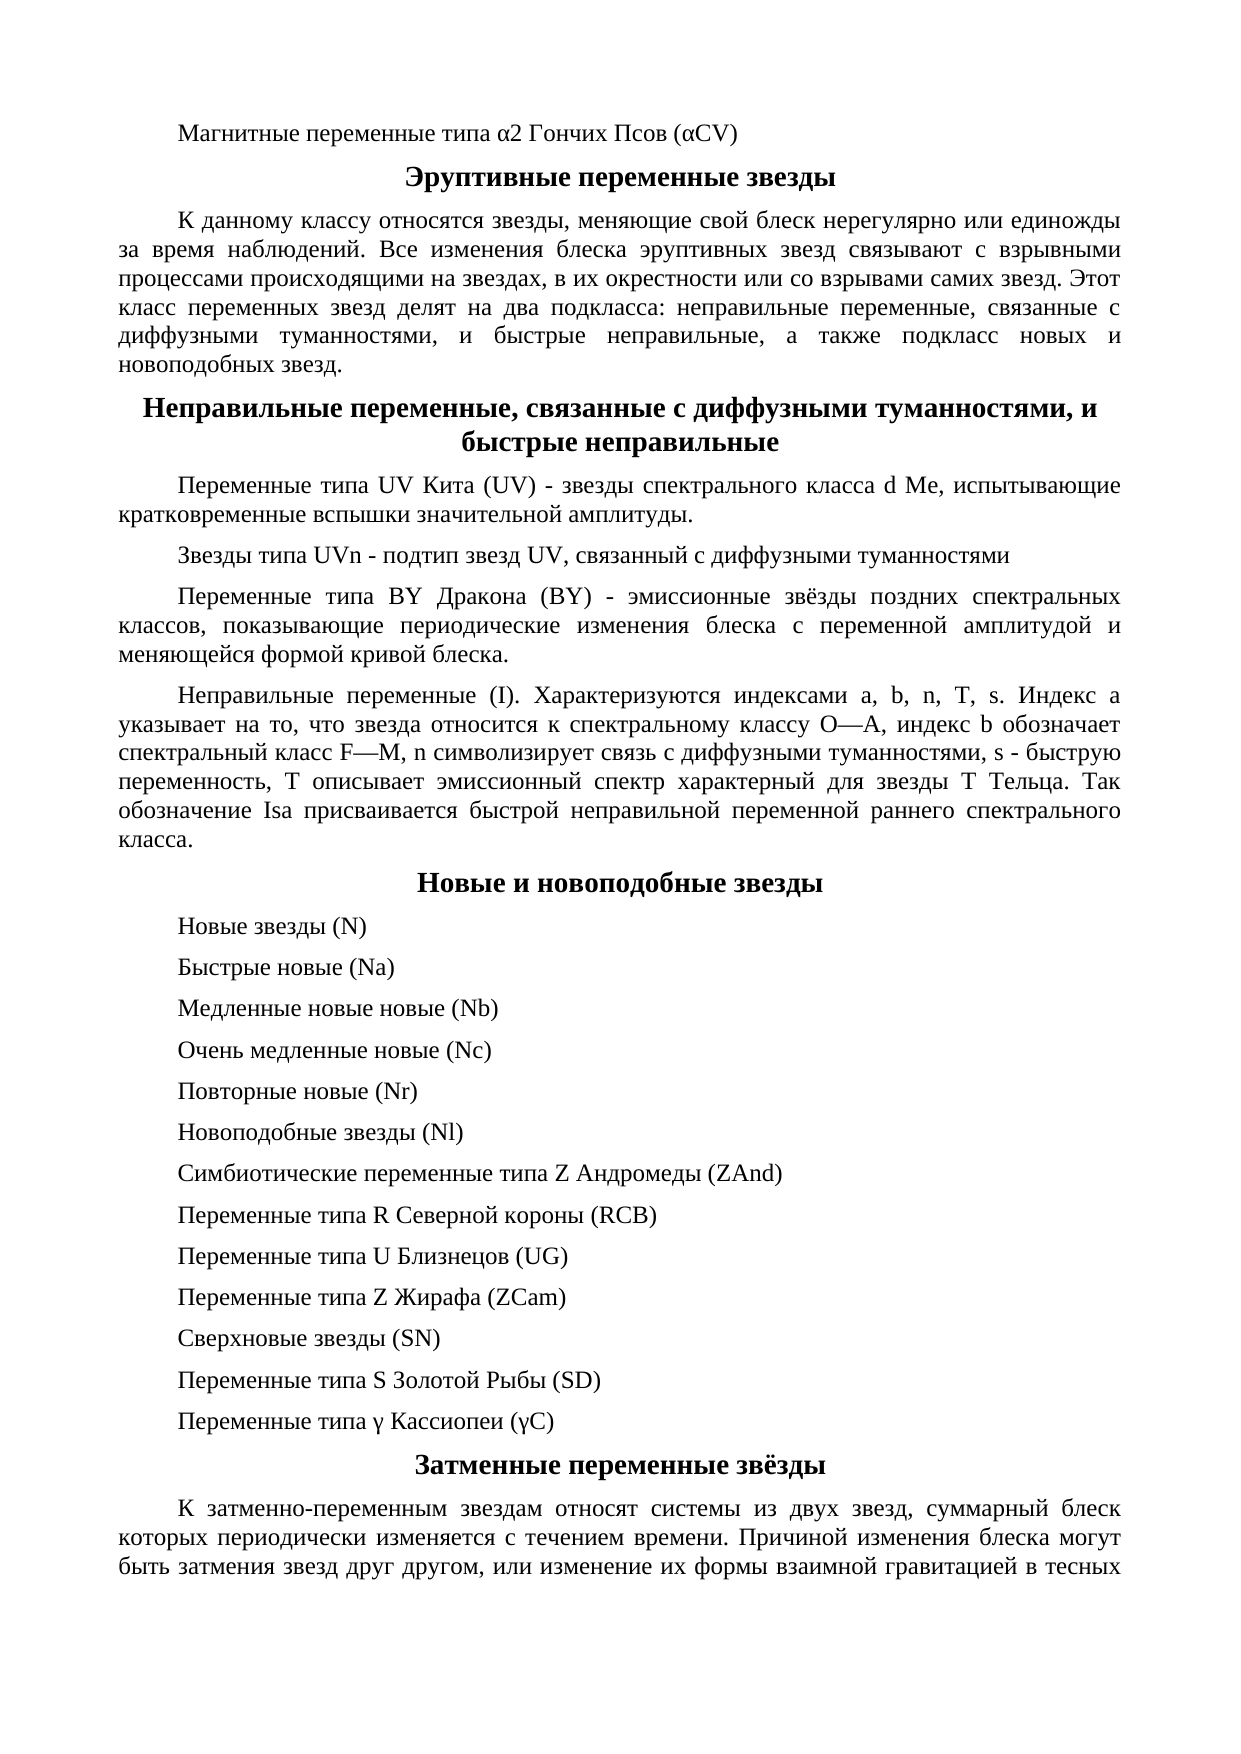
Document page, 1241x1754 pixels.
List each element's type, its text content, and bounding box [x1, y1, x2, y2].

text Сверхновые звезды (SN) [118, 1323, 1122, 1352]
text Переменные типа Z Жирафа (ZCam) [118, 1282, 1122, 1311]
text Магнитные переменные типа α2 Гончих Псов (αCV) [118, 118, 1122, 147]
text Неправильные переменные (I). Характеризуются индексами a, b, n, T, s. Индекс a указывает на то, что звезда относится к спектральному классу O—A, индекс b обозначает спектральный класс F—M, n символизирует связь с диффузными туманностями, s - быструю переменность, T описывает эмиссионный спектр характерный для звезды T Тельца. Так обозначение Isa присваивается быстрой неправильной переменной раннего спектрального класса. [118, 680, 1122, 852]
text Переменные типа R Северной короны (RCB) [118, 1200, 1122, 1228]
text Затменные переменные звёзды [118, 1447, 1122, 1481]
text Новые и новоподобные звезды [118, 865, 1122, 898]
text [118, 1493, 1122, 1579]
text Звезды типа UVn - подтип звезд UV, связанный с диффузными туманностями [118, 540, 1122, 569]
text К данному классу относятся звезды, меняющие свой блеск нерегулярно или единожды за время наблюдений. Все изменения блеска эруптивных звезд связывают с взрывными процессами происходящими на звездах, в их окрестности или со взрывами самих звезд. Этот класс переменных звезд делят на два подкласса: неправильные переменные, связанные с диффузными туманностями, и быстрые неправильные, а также подкласс новых и новоподобных звезд. [118, 205, 1122, 378]
text Неправильные переменные, связанные с диффузными туманностями, и быстрые неправильные [118, 390, 1122, 457]
text Быстрые новые (Na) [118, 952, 1122, 981]
text Переменные типа BY Дракона (BY) - эмиссионные звёзды поздних спектральных классов, показывающие периодические изменения блеска с переменной амплитудой и меняющейся формой кривой блеска. [118, 581, 1122, 667]
text Переменные типа γ Кассиопеи (γC) [118, 1406, 1122, 1435]
text Медленные новые новые (Nb) [118, 993, 1122, 1022]
text Повторные новые (Nr) [118, 1076, 1122, 1105]
text Эруптивные переменные звезды [118, 159, 1122, 193]
text Переменные типа U Близнецов (UG) [118, 1241, 1122, 1270]
text Новые звезды (N) [118, 911, 1122, 940]
text Новоподобные звезды (Nl) [118, 1117, 1122, 1146]
text Переменные типа S Золотой Рыбы (SD) [118, 1365, 1122, 1393]
text Очень медленные новые (Nc) [118, 1035, 1122, 1063]
text Симбиотические переменные типа Z Андромеды (ZAnd) [118, 1158, 1122, 1187]
text Переменные типа UV Кита (UV) - звезды спектрального класса d Me, испытывающие кратковременные вспышки значительной амплитуды. [118, 470, 1122, 527]
